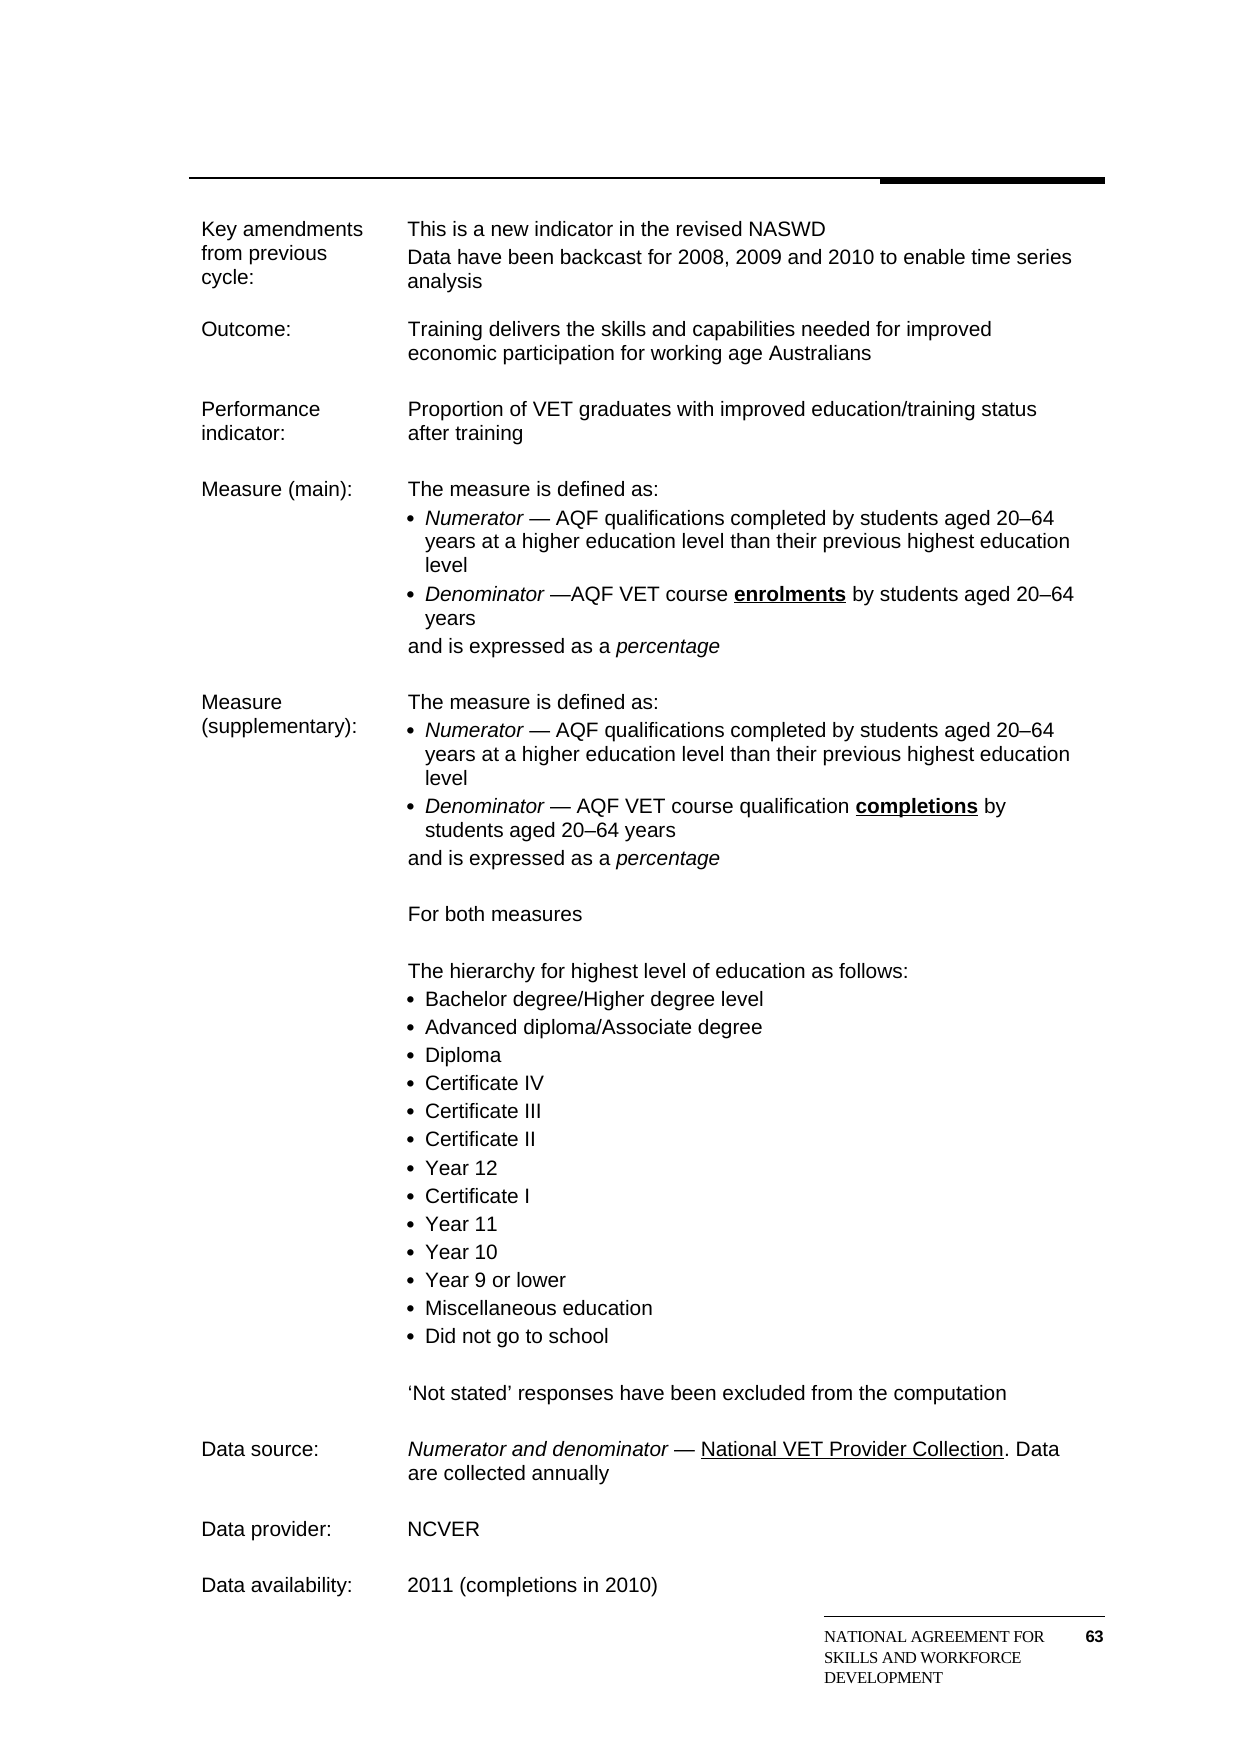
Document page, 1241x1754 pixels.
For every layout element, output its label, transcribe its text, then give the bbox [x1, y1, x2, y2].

table_cell Performance indicator: [189, 397, 396, 477]
table_header This is a new indicator in the revised NASWD Data have been backcast for 2008, 2009 and 2010 to enable time series analysis [396, 217, 1104, 317]
table_cell Data availability: [189, 1573, 396, 1601]
table_cell Measure (supplementary): [189, 690, 396, 1437]
table_header Key amendments from previous cycle: [189, 217, 396, 317]
table_cell 2011 (completions in 2010) Backcast for 2010, 2009 and 2008 (completions in 2009, 2008 and 2007) [396, 1573, 1104, 1601]
table_cell Outcome: [189, 317, 396, 397]
table_cell Training delivers the skills and capabilities needed for improved economic participation for working age Australians [396, 317, 1104, 397]
table_cell Data source: [189, 1437, 396, 1517]
table_cell Data provider: [189, 1517, 396, 1573]
table_cell The measure is defined as: Numerator — AQF qualifications completed by students aged 20–64 years at a higher education level than their previous highest education level Denominator —AQF VET course enrolments by students aged 20–64 years and is expressed as a percentage [396, 477, 1104, 690]
table_cell Numerator and denominator — National VET Provider Collection. Data are collected annually [396, 1437, 1104, 1517]
table_cell NCVER [396, 1517, 1104, 1573]
table_cell The measure is defined as: Numerator — AQF qualifications completed by students aged 20–64 years at a higher education level than their previous highest education level Denominator — AQF VET course qualification completions by students aged 20–64 years and is expressed as a percentage For both measures The hierarchy for highest level of education as follows: Bachelor degree/Higher degree level Advanced diploma/Associate degree Diploma Certificate IV Certificate III Certificate II Year 12 Certificate I Year 11 Year 10 Year 9 or lower Miscellaneous education Did not go to school ‘Not stated’ responses have been excluded from the computation [396, 690, 1104, 1437]
table_cell Proportion of VET graduates with improved education/training status after training [396, 397, 1104, 477]
table_cell Measure (main): [189, 477, 396, 690]
